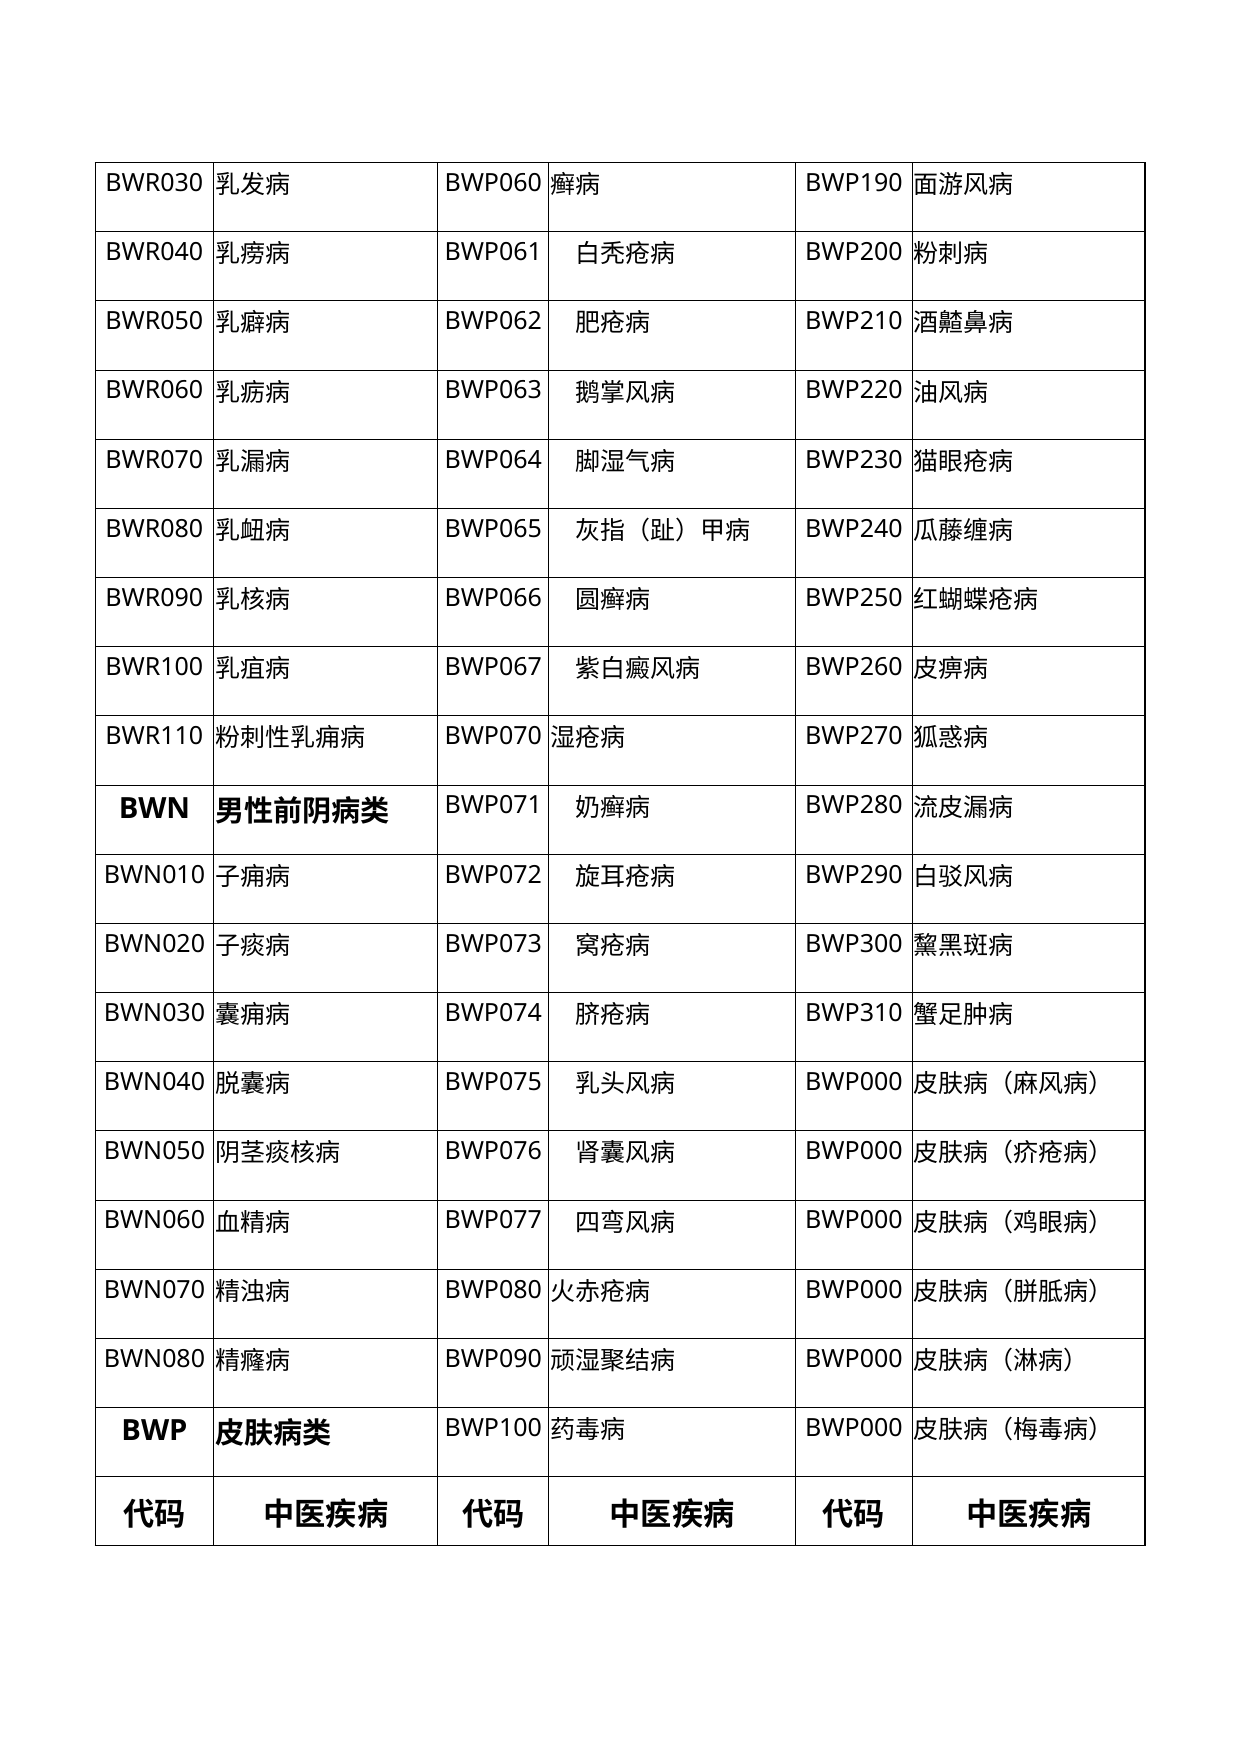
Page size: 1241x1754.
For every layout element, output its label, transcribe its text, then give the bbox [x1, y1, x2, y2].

table_cell BWP000 [796, 1270, 912, 1338]
table_cell 皮肤病（淋病） [913, 1339, 1144, 1407]
table_cell 鹅掌风病 [549, 371, 795, 439]
table_cell BWR090 [96, 578, 213, 646]
table_cell BWR100 [96, 647, 213, 715]
table_cell BWP270 [796, 716, 912, 784]
table_cell BWR040 [96, 232, 213, 300]
table_cell BWP220 [796, 371, 912, 439]
table_cell 乳发病 [214, 163, 437, 231]
table_cell 酒齄鼻病 [913, 301, 1144, 369]
table_cell BWP280 [796, 786, 912, 854]
table_cell BWP [96, 1408, 213, 1476]
table_cell 皮肤病（麻风病） [913, 1062, 1144, 1130]
table_cell BWP065 [438, 509, 548, 577]
table_cell 肾囊风病 [549, 1131, 795, 1199]
table_cell BWN060 [96, 1201, 213, 1269]
table_cell 乳漏病 [214, 440, 437, 508]
table_cell BWP073 [438, 924, 548, 992]
table_cell 子痈病 [214, 855, 437, 923]
table_cell BWP250 [796, 578, 912, 646]
table_cell BWP200 [796, 232, 912, 300]
table_cell 中医疾病 分类名称 [913, 1477, 1144, 1545]
table_cell 皮肤病（梅毒病） [913, 1408, 1144, 1476]
table_cell BWP066 [438, 578, 548, 646]
table_cell 四弯风病 [549, 1201, 795, 1269]
table_cell BWP090 [438, 1339, 548, 1407]
table_cell 乳疬病 [214, 371, 437, 439]
table_cell BWP100 [438, 1408, 548, 1476]
table_cell BWN050 [96, 1131, 213, 1199]
table_cell 男性前阴病类 [214, 786, 437, 854]
table_cell BWP000 [796, 1201, 912, 1269]
table_cell 猫眼疮病 [913, 440, 1144, 508]
table_cell BWR060 [96, 371, 213, 439]
table_cell 旋耳疮病 [549, 855, 795, 923]
table_cell BWN040 [96, 1062, 213, 1130]
table_cell BWR050 [96, 301, 213, 369]
table_cell 紫白癜风病 [549, 647, 795, 715]
table_cell BWP000 [796, 1408, 912, 1476]
table_cell 粉刺性乳痈病 [214, 716, 437, 784]
table_cell BWR080 [96, 509, 213, 577]
table_cell 脱囊病 [214, 1062, 437, 1130]
table_cell BWP000 [796, 1062, 912, 1130]
table_cell BWN070 [96, 1270, 213, 1338]
table_cell 奶癣病 [549, 786, 795, 854]
table_cell 癣病 [549, 163, 795, 231]
table_cell 白秃疮病 [549, 232, 795, 300]
table_cell 肥疮病 [549, 301, 795, 369]
table_cell 流皮漏病 [913, 786, 1144, 854]
table_cell BWP230 [796, 440, 912, 508]
table_cell 脚湿气病 [549, 440, 795, 508]
table_cell BWP190 [796, 163, 912, 231]
table_cell 皮痹病 [913, 647, 1144, 715]
table_cell BWP071 [438, 786, 548, 854]
table_cell BWP300 [796, 924, 912, 992]
table_cell BWP063 [438, 371, 548, 439]
table_cell 瓜藤缠病 [913, 509, 1144, 577]
table_cell BWP310 [796, 993, 912, 1061]
table_cell BWP067 [438, 647, 548, 715]
table_cell 顽湿聚结病 [549, 1339, 795, 1407]
table_cell 皮肤病（胼胝病） [913, 1270, 1144, 1338]
table_cell 乳衄病 [214, 509, 437, 577]
table_cell 皮肤病（疥疮病） [913, 1131, 1144, 1199]
table_cell BWP074 [438, 993, 548, 1061]
table_cell BWP076 [438, 1131, 548, 1199]
table_cell 火赤疮病 [549, 1270, 795, 1338]
table_cell 血精病 [214, 1201, 437, 1269]
table_cell BWP080 [438, 1270, 548, 1338]
table_cell 囊痈病 [214, 993, 437, 1061]
table_cell BWP061 [438, 232, 548, 300]
table_cell 乳癖病 [214, 301, 437, 369]
table_cell 代码 [796, 1477, 912, 1545]
table_cell 面游风病 [913, 163, 1144, 231]
table_cell 精癃病 [214, 1339, 437, 1407]
table_cell BWP064 [438, 440, 548, 508]
table_cell BWP075 [438, 1062, 548, 1130]
table_cell BWP290 [796, 855, 912, 923]
table_cell BWN080 [96, 1339, 213, 1407]
table_cell 阴茎痰核病 [214, 1131, 437, 1199]
table_cell BWP070 [438, 716, 548, 784]
table_cell 蟹足肿病 [913, 993, 1144, 1061]
table_cell BWN [96, 786, 213, 854]
table_cell 红蝴蝶疮病 [913, 578, 1144, 646]
table_cell BWP000 [796, 1131, 912, 1199]
table_cell 代码 [96, 1477, 213, 1545]
table_cell BWP062 [438, 301, 548, 369]
table_cell BWR070 [96, 440, 213, 508]
table_cell BWN030 [96, 993, 213, 1061]
table_cell 脐疮病 [549, 993, 795, 1061]
table_cell BWR110 [96, 716, 213, 784]
table_cell 黧黑斑病 [913, 924, 1144, 992]
table_cell 药毒病 [549, 1408, 795, 1476]
table_cell 精浊病 [214, 1270, 437, 1338]
table_cell 灰指（趾）甲病 [549, 509, 795, 577]
table_cell BWP210 [796, 301, 912, 369]
table_cell 狐惑病 [913, 716, 1144, 784]
table_cell 乳疽病 [214, 647, 437, 715]
table_cell BWR030 [96, 163, 213, 231]
table_cell 乳头风病 [549, 1062, 795, 1130]
table_cell BWN020 [96, 924, 213, 992]
table_cell 白驳风病 [913, 855, 1144, 923]
table_cell 乳核病 [214, 578, 437, 646]
table_cell 粉刺病 [913, 232, 1144, 300]
table_cell BWN010 [96, 855, 213, 923]
table_cell BWP260 [796, 647, 912, 715]
table_cell 皮肤病类 [214, 1408, 437, 1476]
table_cell 乳痨病 [214, 232, 437, 300]
table_cell 油风病 [913, 371, 1144, 439]
table_cell BWP240 [796, 509, 912, 577]
table_cell 湿疮病 [549, 716, 795, 784]
table_cell BWP000 [796, 1339, 912, 1407]
table_cell 窝疮病 [549, 924, 795, 992]
table_cell 中医疾病 分类名称 [214, 1477, 437, 1545]
table_cell BWP077 [438, 1201, 548, 1269]
table_cell 圆癣病 [549, 578, 795, 646]
table_cell 中医疾病 分类名称 [549, 1477, 795, 1545]
table_cell BWP060 [438, 163, 548, 231]
table_cell 代码 [438, 1477, 548, 1545]
table_cell 皮肤病（鸡眼病） [913, 1201, 1144, 1269]
table_cell 子痰病 [214, 924, 437, 992]
table_cell BWP072 [438, 855, 548, 923]
